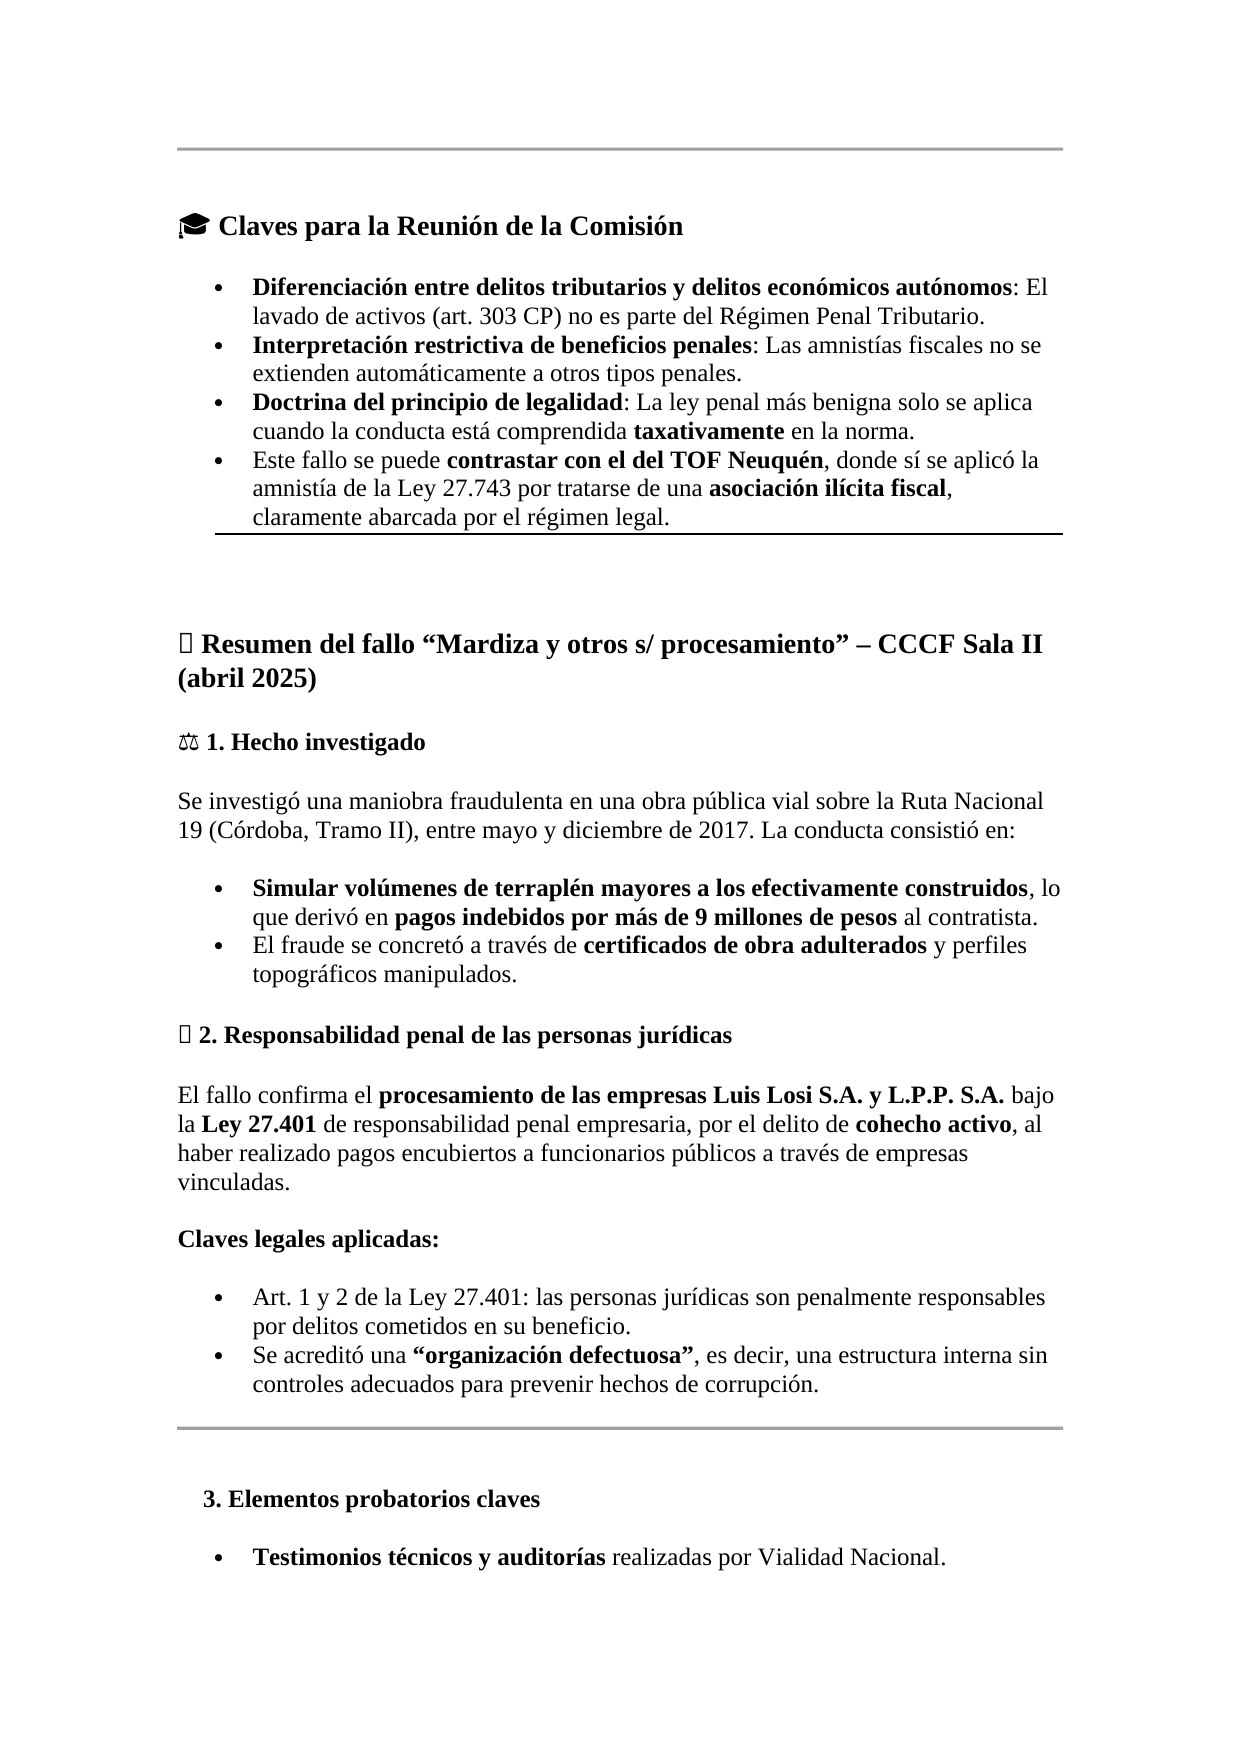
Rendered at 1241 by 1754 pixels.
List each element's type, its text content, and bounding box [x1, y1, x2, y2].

list Interpretación restrictiva de beneficios penales: Las amnistías fiscales no se extienden automáticamente a otros tipos penales. [215, 330, 1063, 387]
list Art. 1 y 2 de la Ley 27.401: las personas jurídicas son penalmente responsables por delitos cometidos en su beneficio. [215, 1282, 1063, 1340]
list Se acreditó una “organización defectuosa”, es decir, una estructura interna sin controles adecuados para prevenir hechos de corrupción. [215, 1340, 1063, 1397]
text ⚖️ 1. Hecho investigado [177, 723, 1063, 757]
text Claves legales aplicadas: [177, 1224, 1063, 1253]
text El fallo confirma el procesamiento de las empresas Luis Losi S.A. y L.P.P. S.A. bajo la Ley 27.401 de responsabilidad penal empresaria, por el delito de cohecho activo, al haber realizado pagos encubiertos a funcionarios públicos a través de empresas vinculadas. [177, 1080, 1063, 1195]
text 🧾 3. Elementos probatorios claves [177, 1484, 1063, 1513]
list El fraude se concretó a través de certificados de obra adulterados y perfiles topográficos manipulados. [215, 931, 1063, 988]
list Simular volúmenes de terraplén mayores a los efectivamente construidos, lo que derivó en pagos indebidos por más de 9 millones de pesos al contratista. [215, 873, 1063, 931]
text 🏢 2. Responsabilidad penal de las personas jurídicas [177, 1017, 1063, 1051]
text 🎓 Claves para la Reunión de la Comisión [177, 205, 1063, 243]
text Se investigó una maniobra fraudulenta en una obra pública vial sobre la Ruta Nacional 19 (Córdoba, Tramo II), entre mayo y diciembre de 2017. La conducta consistió en: [177, 786, 1063, 844]
list Doctrina del principio de legalidad: La ley penal más benigna solo se aplica cuando la conducta está comprendida taxativamente en la norma. [215, 387, 1063, 445]
list Este fallo se puede contrastar con el del TOF Neuquén, donde sí se aplicó la amnistía de la Ley 27.743 por tratarse de una asociación ilícita fiscal, claramente abarcada por el régimen legal. [215, 445, 1063, 533]
list Diferenciación entre delitos tributarios y delitos económicos autónomos: El lavado de activos (art. 303 CP) no es parte del Régimen Penal Tributario. [215, 272, 1063, 330]
list Testimonios técnicos y auditorías realizadas por Vialidad Nacional. [215, 1542, 1063, 1571]
text 📘 Resumen del fallo “Mardiza y otros s/ procesamiento” – CCCF Sala II (abril 2025) [177, 623, 1063, 694]
